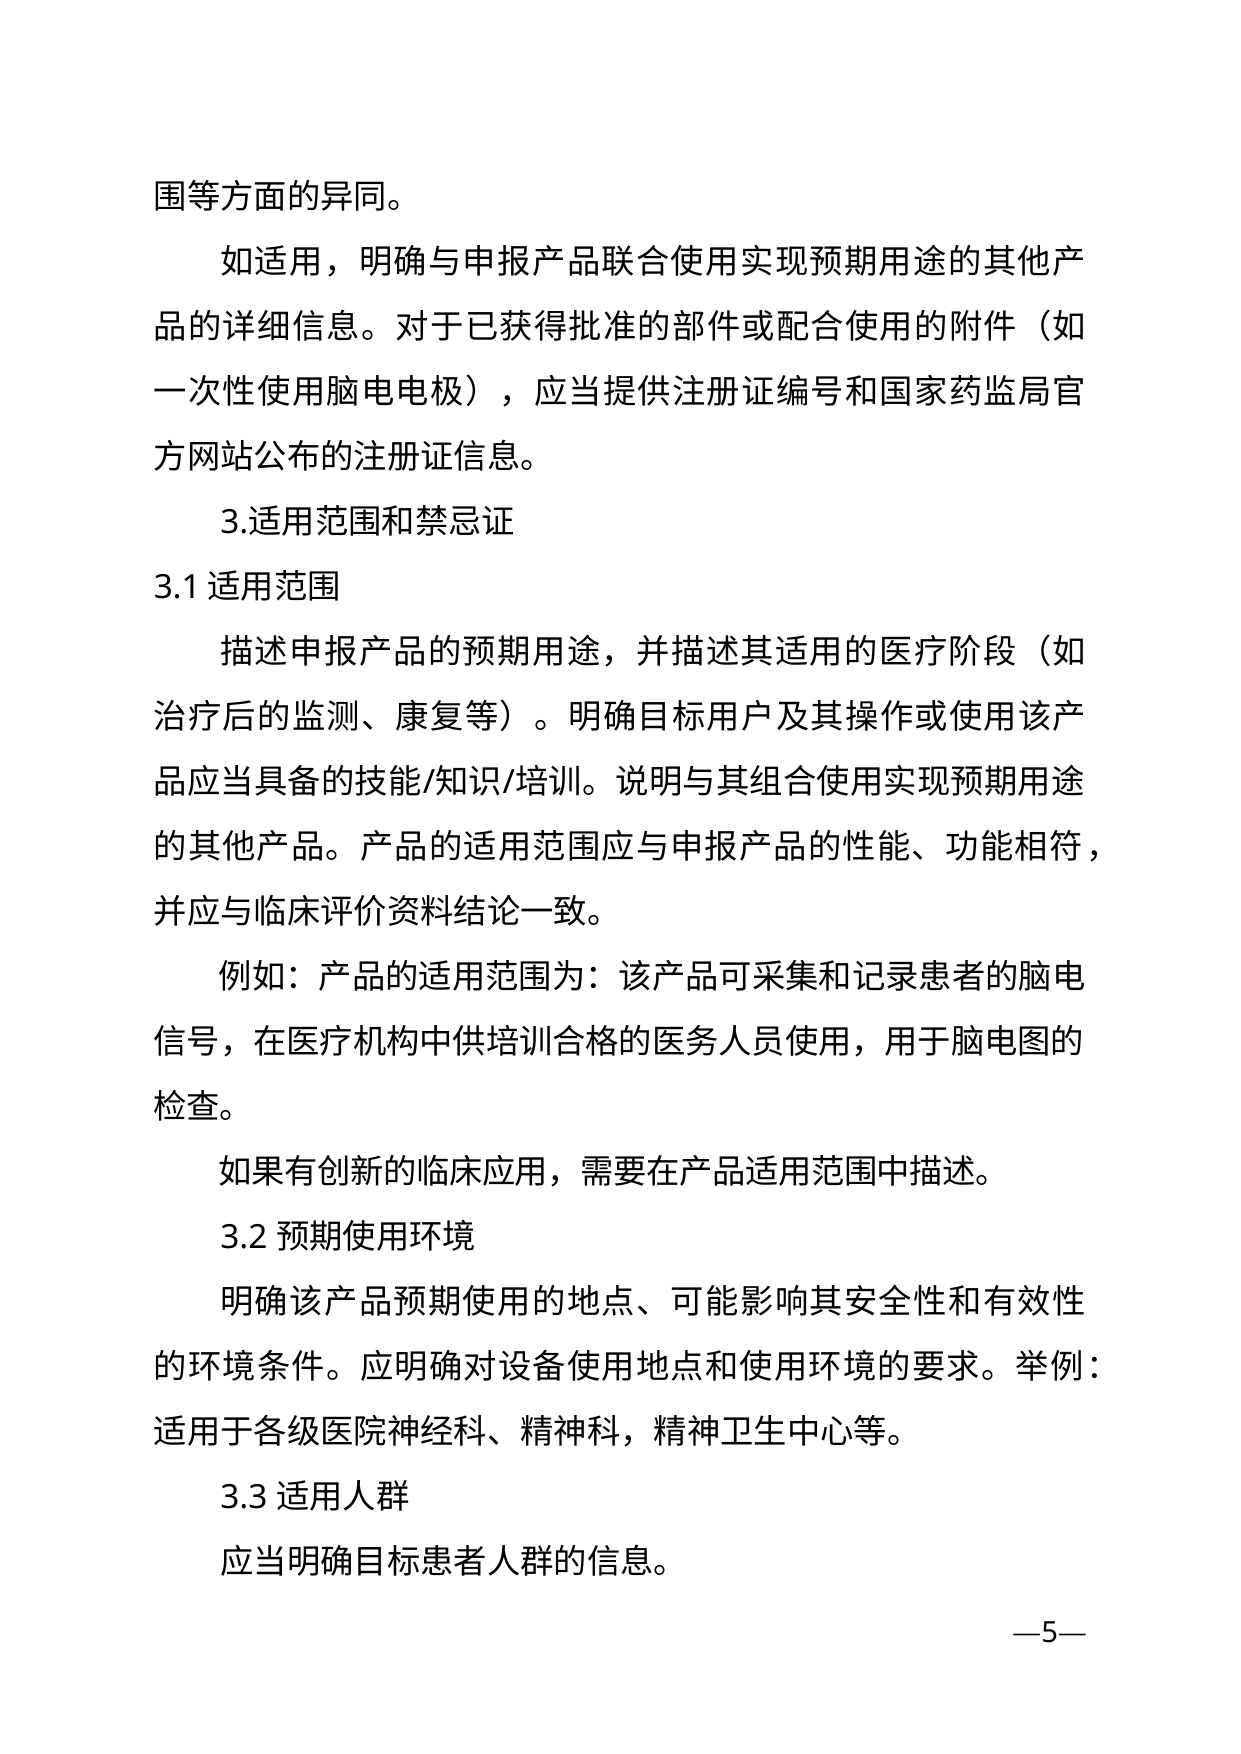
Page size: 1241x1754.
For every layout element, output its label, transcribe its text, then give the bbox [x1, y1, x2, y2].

text 如果有创新的临床应用，需要在产品适用范围中描述。 [153, 1137, 1087, 1202]
text 描述申报产品的预期用途，并描述其适用的医疗阶段（如治疗后的监测、康复等）。明确目标用户及其操作或使用该产品应当具备的技能/知识/培训。说明与其组合使用实现预期用途的其他产品。产品的适用范围应与申报产品的性能、功能相符，并应与临床评价资料结论一致。 [153, 617, 1087, 942]
text 3.2 预期使用环境 [153, 1202, 1065, 1267]
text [153, 162, 1087, 227]
text 例如：产品的适用范围为：该产品可采集和记录患者的脑电信号，在医疗机构中供培训合格的医务人员使用，用于脑电图的检查。 [153, 942, 1087, 1137]
text 明确该产品预期使用的地点、可能影响其安全性和有效性的环境条件。应明确对设备使用地点和使用环境的要求。举例：适用于各级医院神经科、精神科，精神卫生中心等。 [153, 1267, 1087, 1462]
text 3.适用范围和禁忌证 [153, 487, 1087, 552]
text 3.3 适用人群 [153, 1462, 1065, 1527]
text 如适用，明确与申报产品联合使用实现预期用途的其他产品的详细信息。对于已获得批准的部件或配合使用的附件（如一次性使用脑电电极），应当提供注册证编号和国家药监局官方网站公布的注册证信息。 [153, 227, 1087, 487]
text 应当明确目标患者人群的信息。 [153, 1527, 1087, 1592]
